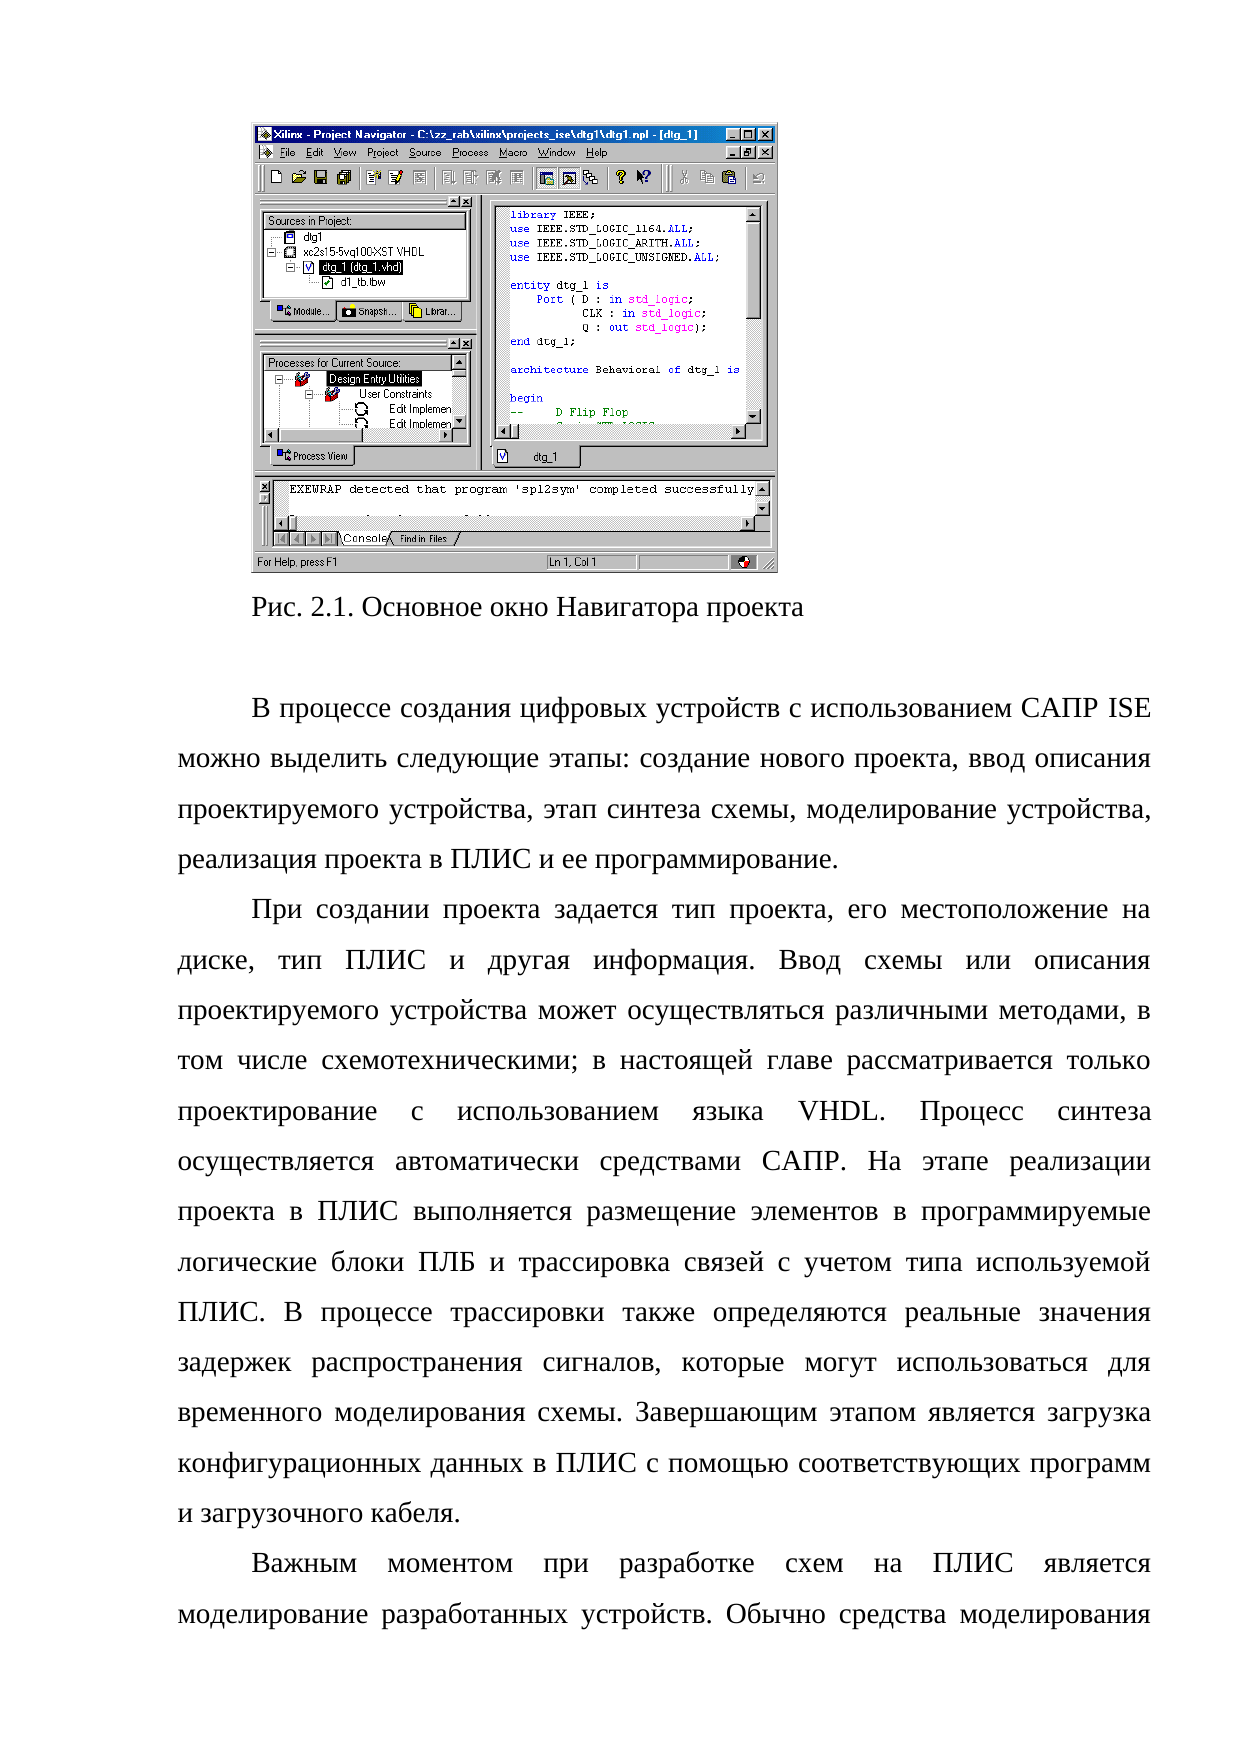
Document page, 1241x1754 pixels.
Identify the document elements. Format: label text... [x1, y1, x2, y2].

picture [251, 122, 778, 573]
text Рис. 2.1. Основное окно Навигатора проекта [177, 589, 1152, 623]
text При создании проекта задается тип проекта, его местоположение на диске, тип ПЛИС и другая информация. Ввод схемы или описания проектируемого устройства может осуществляться различными методами, в том числе схемотехническими; в настоящей главе рассматривается только проектирование с использованием языка VHDL. Процесс синтеза осуществляется автоматически средствами САПР. На этапе реализации проекта в ПЛИС выполняется размещение элементов в программируемые логические блоки ПЛБ и трассировка связей с учетом типа используемой ПЛИС. В процессе трассировки также определяются реальные значения задержек распространения сигналов, которые могут использоваться для временного моделирования схемы. Завершающим этапом является загрузка конфигурационных данных в ПЛИС с помощью соответствующих программ и загрузочного кабеля. [177, 891, 1152, 1529]
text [177, 1546, 1152, 1629]
text В процессе создания цифровых устройств с использованием САПР ISE можно выделить следующие этапы: создание нового проекта, ввод описания проектируемого устройства, этап синтеза схемы, моделирование устройства, реализация проекта в ПЛИС и ее программирование. [177, 690, 1152, 875]
